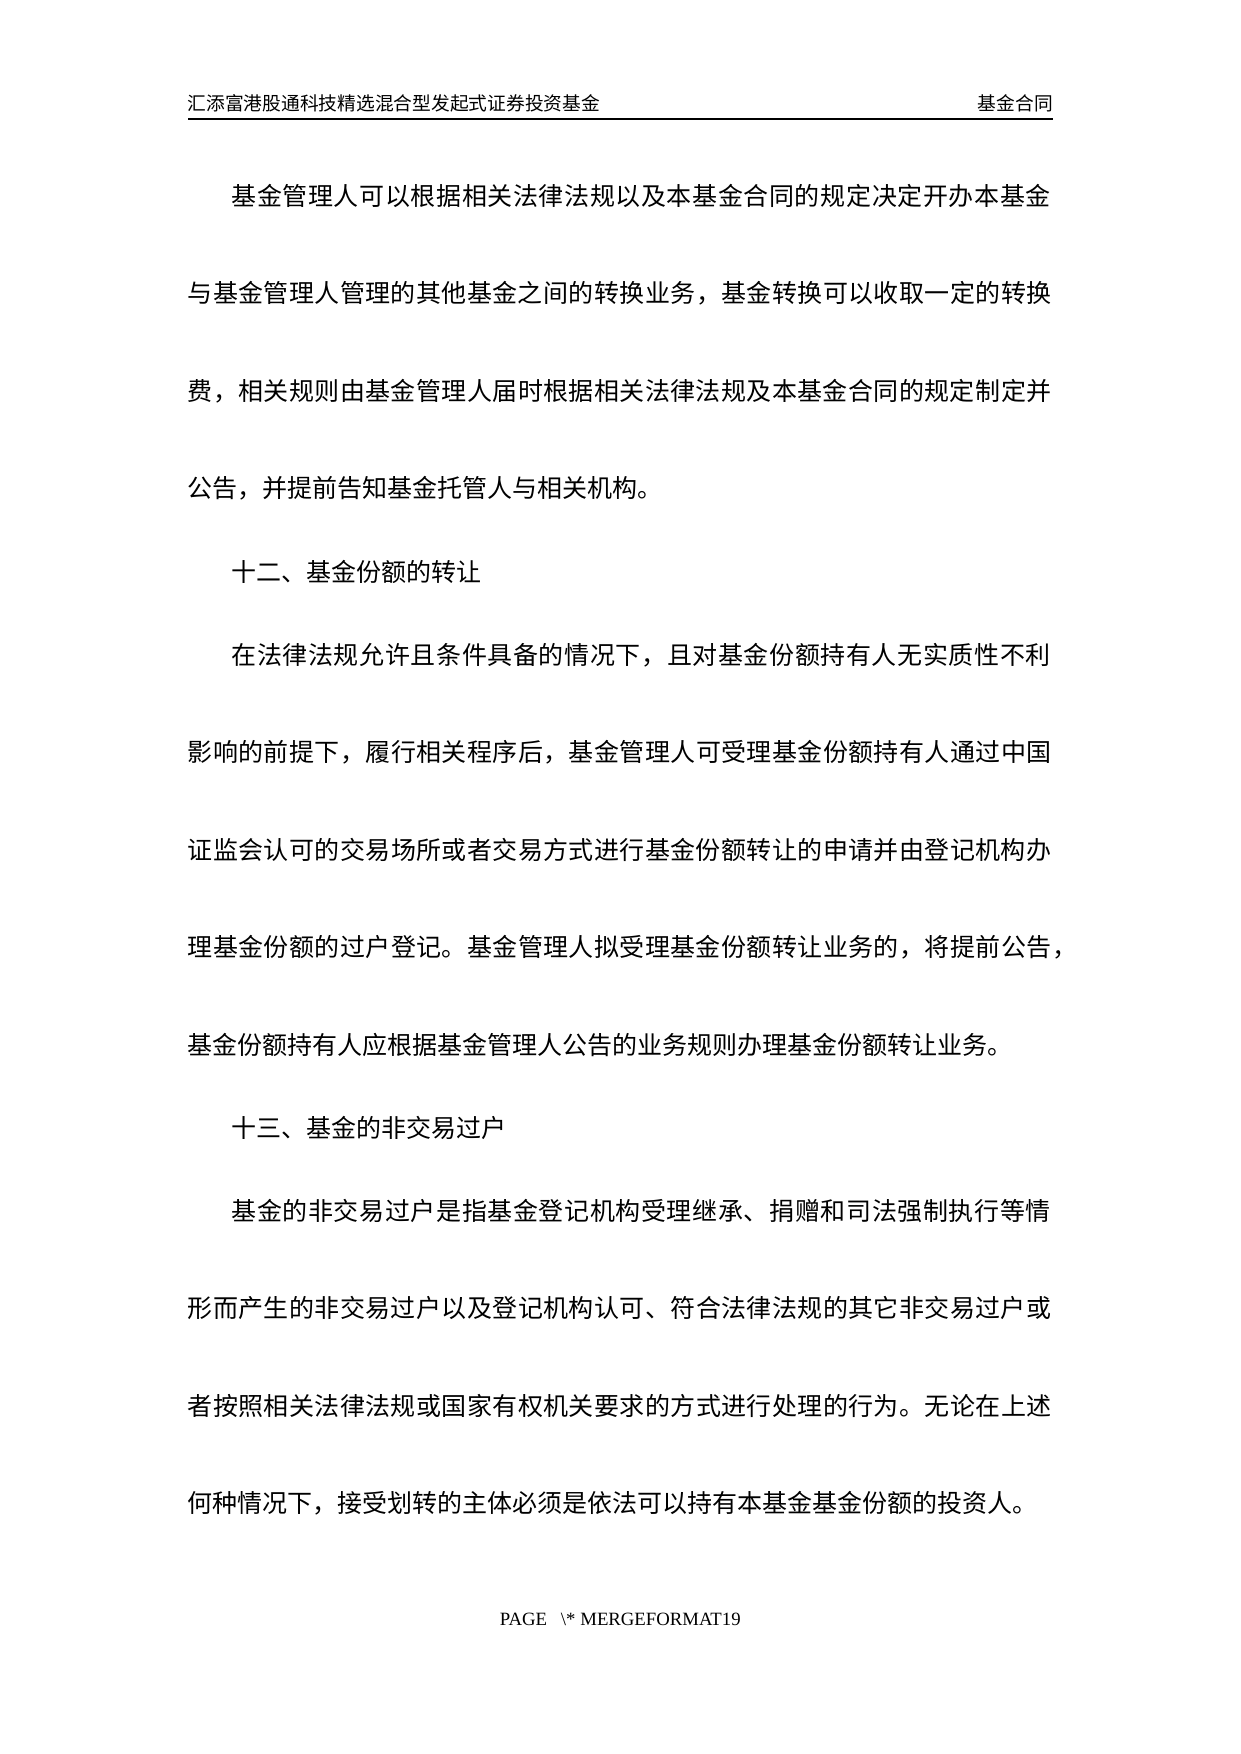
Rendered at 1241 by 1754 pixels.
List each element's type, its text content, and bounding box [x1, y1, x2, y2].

text 基金的非交易过户是指基金登记机构受理继承、捐赠和司法强制执行等情形而产生的非交易过户以及登记机构认可、符合法律法规的其它非交易过户或者按照相关法律法规或国家有权机关要求的方式进行处理的行为。无论在上述何种情况下，接受划转的主体必须是依法可以持有本基金基金份额的投资人。 [187, 1177, 1053, 1534]
text 基金管理人可以根据相关法律法规以及本基金合同的规定决定开办本基金与基金管理人管理的其他基金之间的转换业务，基金转换可以收取一定的转换费，相关规则由基金管理人届时根据相关法律法规及本基金合同的规定制定并公告，并提前告知基金托管人与相关机构。 [187, 162, 1053, 519]
text 十二、基金份额的转让 [187, 538, 1053, 603]
text 在法律法规允许且条件具备的情况下，且对基金份额持有人无实质性不利影响的前提下，履行相关程序后，基金管理人可受理基金份额持有人通过中国证监会认可的交易场所或者交易方式进行基金份额转让的申请并由登记机构办理基金份额的过户登记。基金管理人拟受理基金份额转让业务的，将提前公告，基金份额持有人应根据基金管理人公告的业务规则办理基金份额转让业务。 [187, 621, 1053, 1076]
text 十三、基金的非交易过户 [187, 1094, 1053, 1159]
